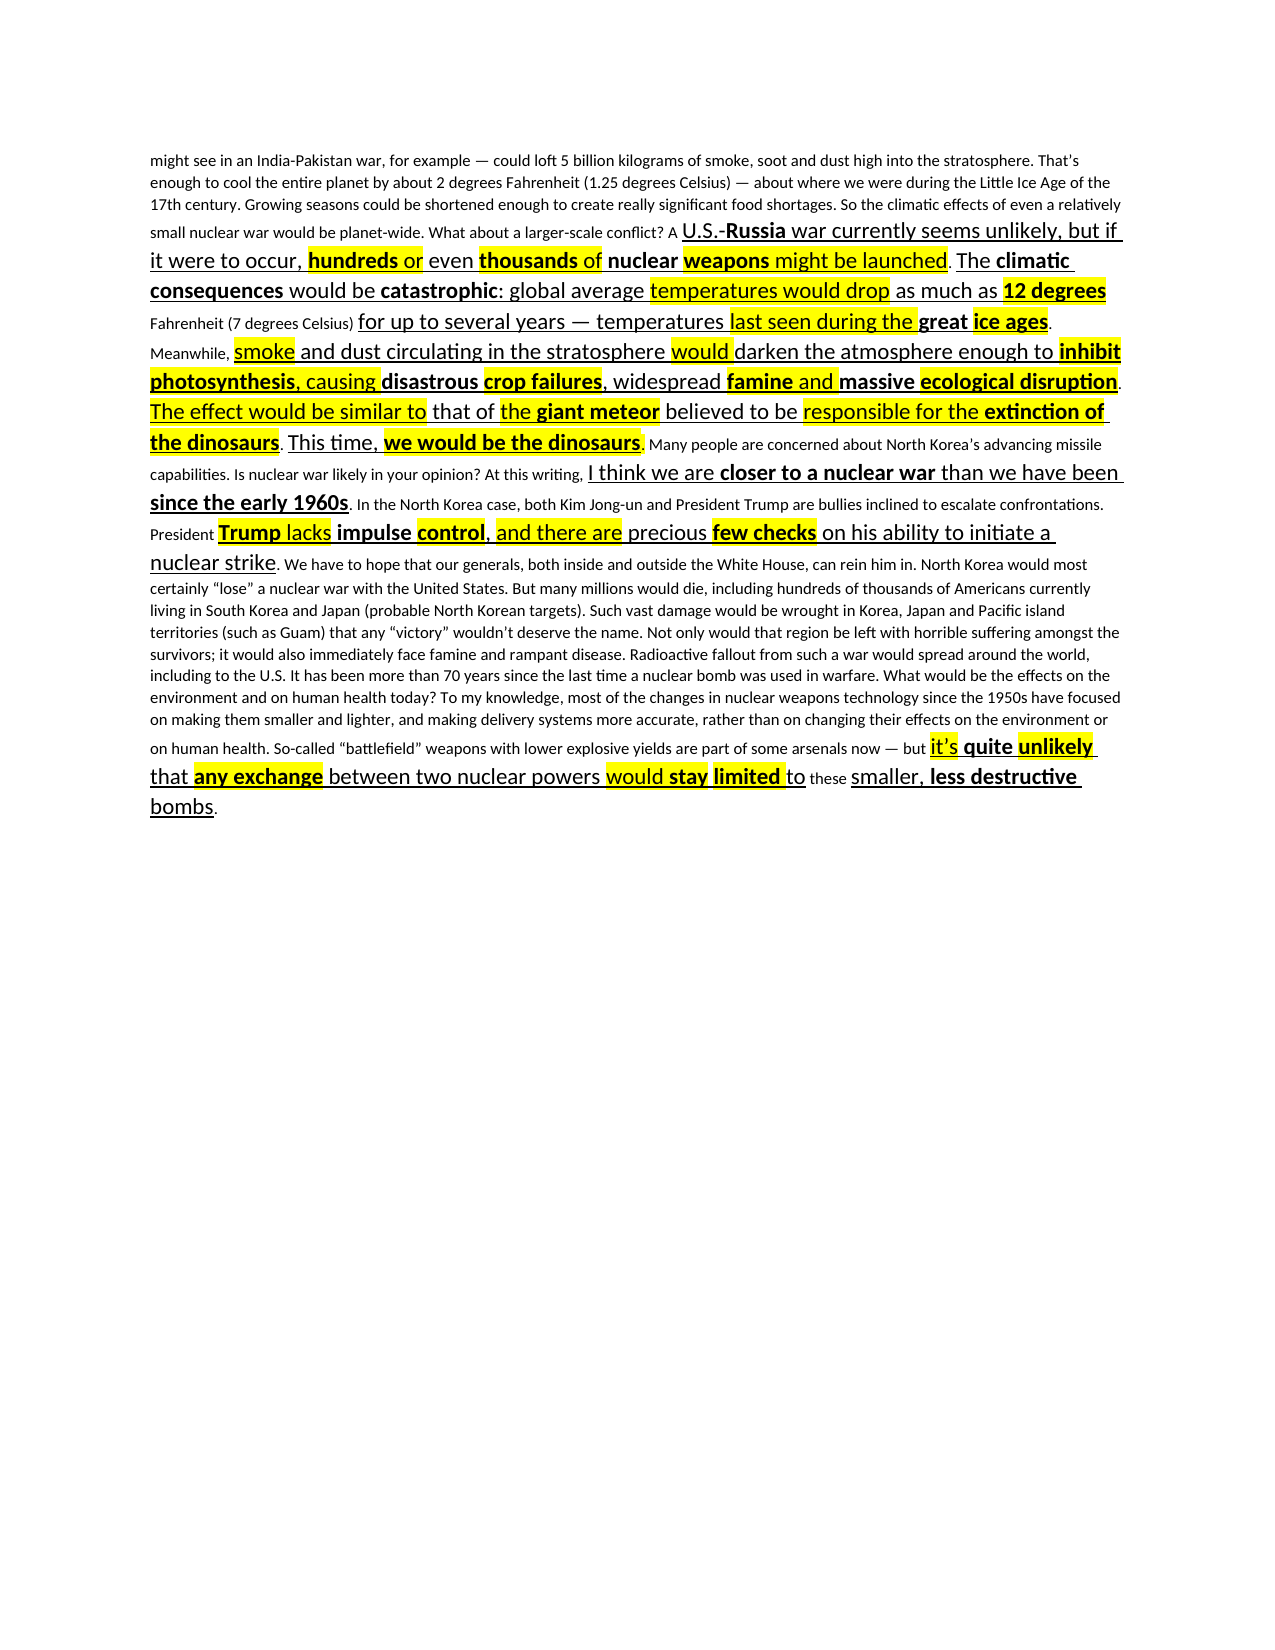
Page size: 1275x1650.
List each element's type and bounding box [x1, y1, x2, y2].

text [150, 150, 1125, 820]
